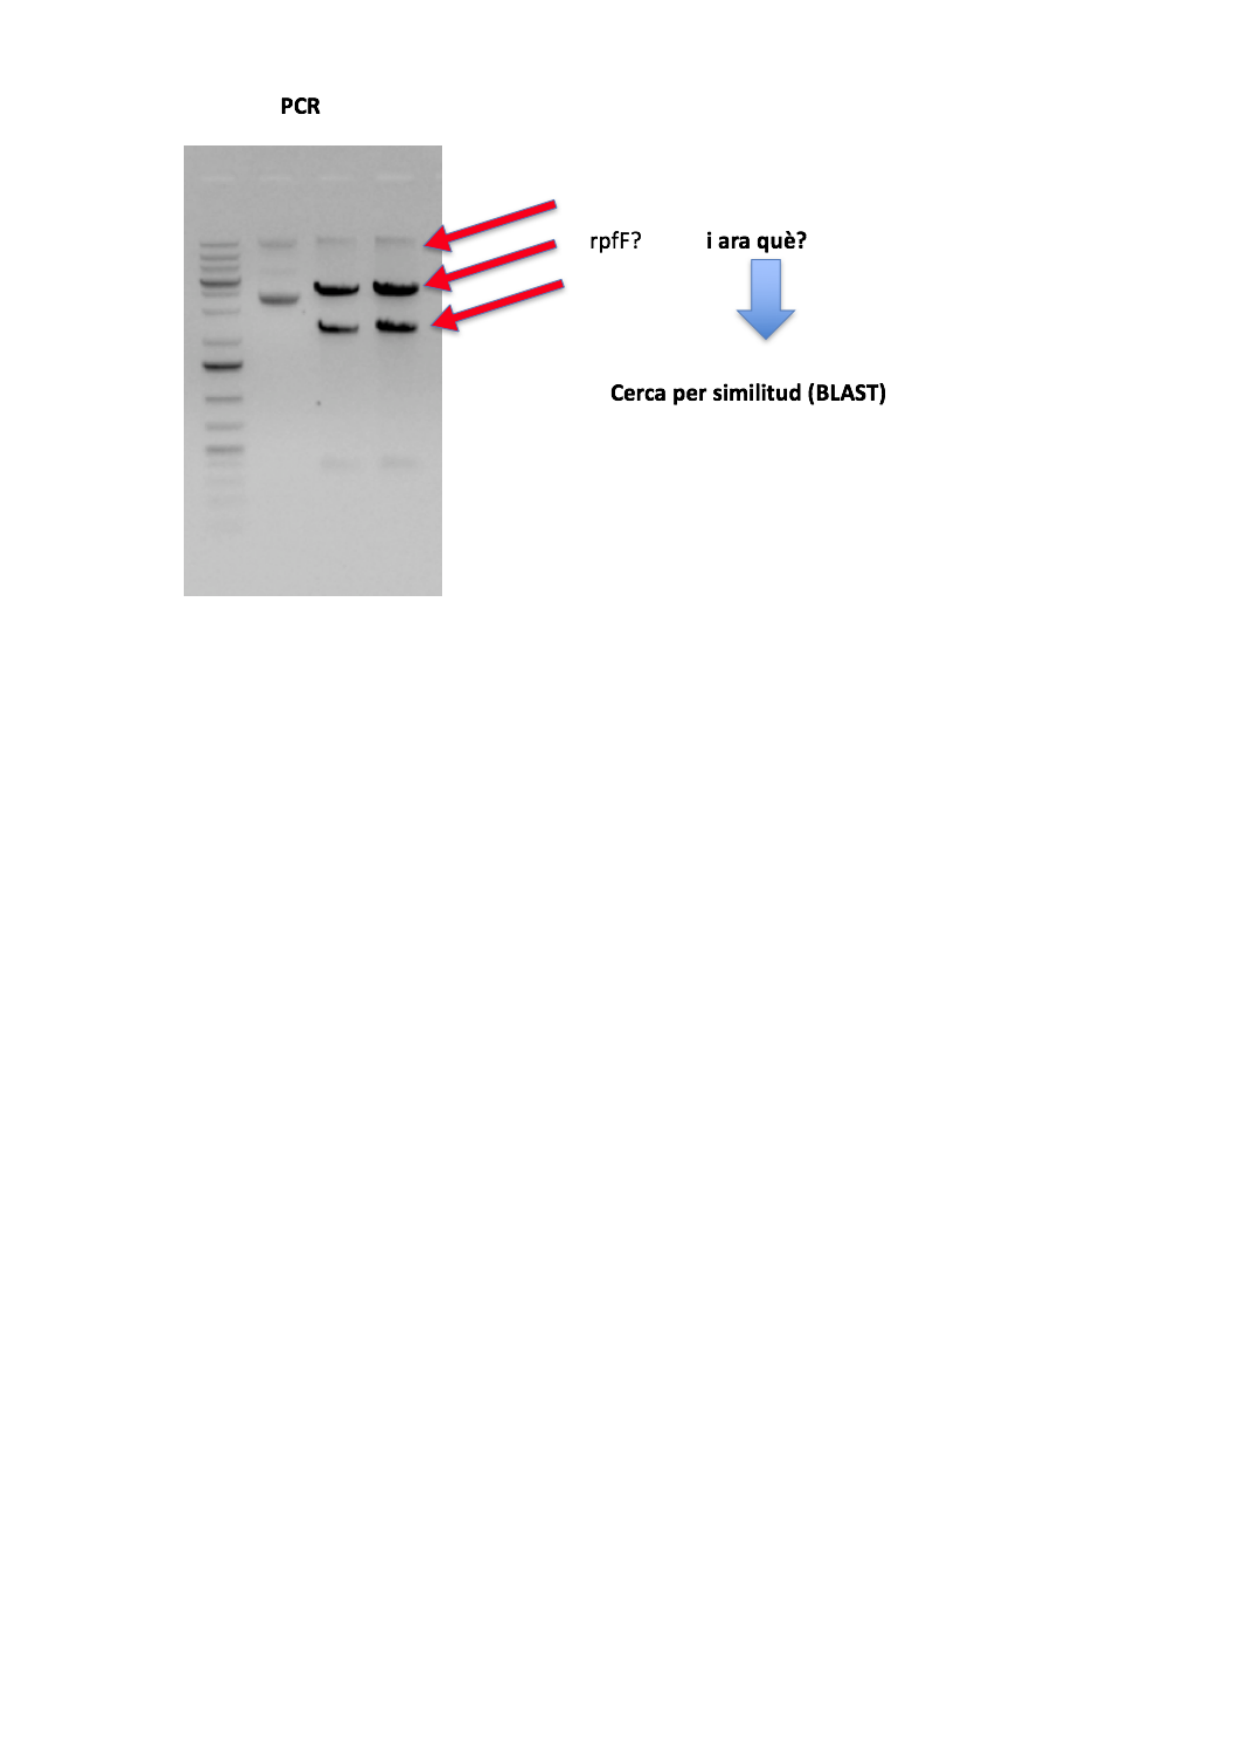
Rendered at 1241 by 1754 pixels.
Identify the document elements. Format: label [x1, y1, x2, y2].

picture [150, 73, 932, 622]
